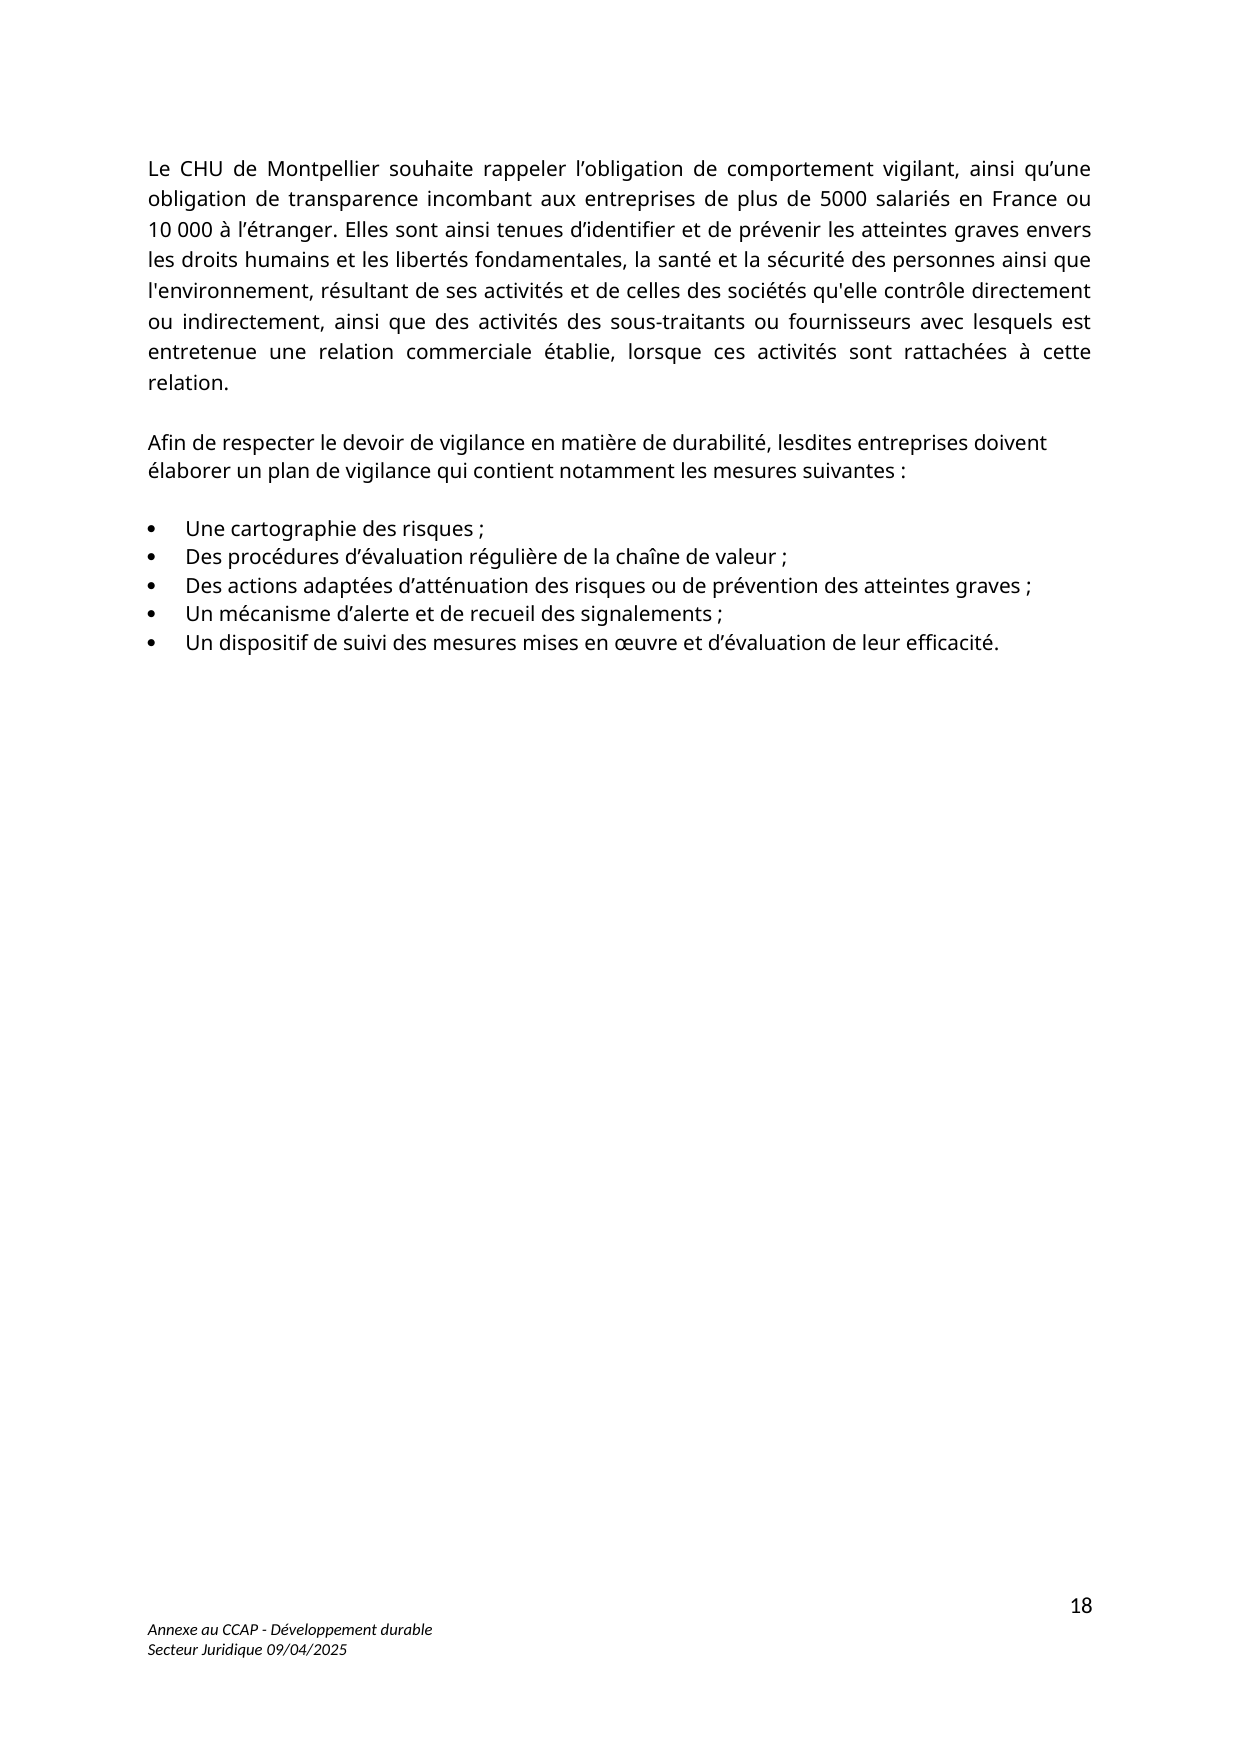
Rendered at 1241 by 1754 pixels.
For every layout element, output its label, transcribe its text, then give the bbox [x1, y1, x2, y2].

list Une cartographie des risques ; [148, 514, 1092, 542]
list Des procédures d’évaluation régulière de la chaîne de valeur ; [148, 542, 1092, 571]
list Des actions adaptées d’atténuation des risques ou de prévention des atteintes graves ; [148, 571, 1092, 599]
list Un mécanisme d’alerte et de recueil des signalements ; [148, 599, 1092, 628]
text Le CHU de Montpellier souhaite rappeler l’obligation de comportement vigilant, ainsi qu’une obligation de transparence incombant aux entreprises de plus de 5000 salariés en France ou 10 000 à l’étranger. Elles sont ainsi tenues d’identifier et de prévenir les atteintes graves envers les droits humains et les libertés fondamentales, la santé et la sécurité des personnes ainsi que l'environnement, résultant de ses activités et de celles des sociétés qu'elle contrôle directement ou indirectement, ainsi que des activités des sous-traitants ou fournisseurs avec lesquels est entretenue une relation commerciale établie, lorsque ces activités sont rattachées à cette relation. [148, 154, 1092, 396]
list Un dispositif de suivi des mesures mises en œuvre et d’évaluation de leur efficacité. [148, 628, 1092, 656]
text Afin de respecter le devoir de vigilance en matière de durabilité, lesdites entreprises doivent élaborer un plan de vigilance qui contient notamment les mesures suivantes : [148, 428, 1092, 485]
